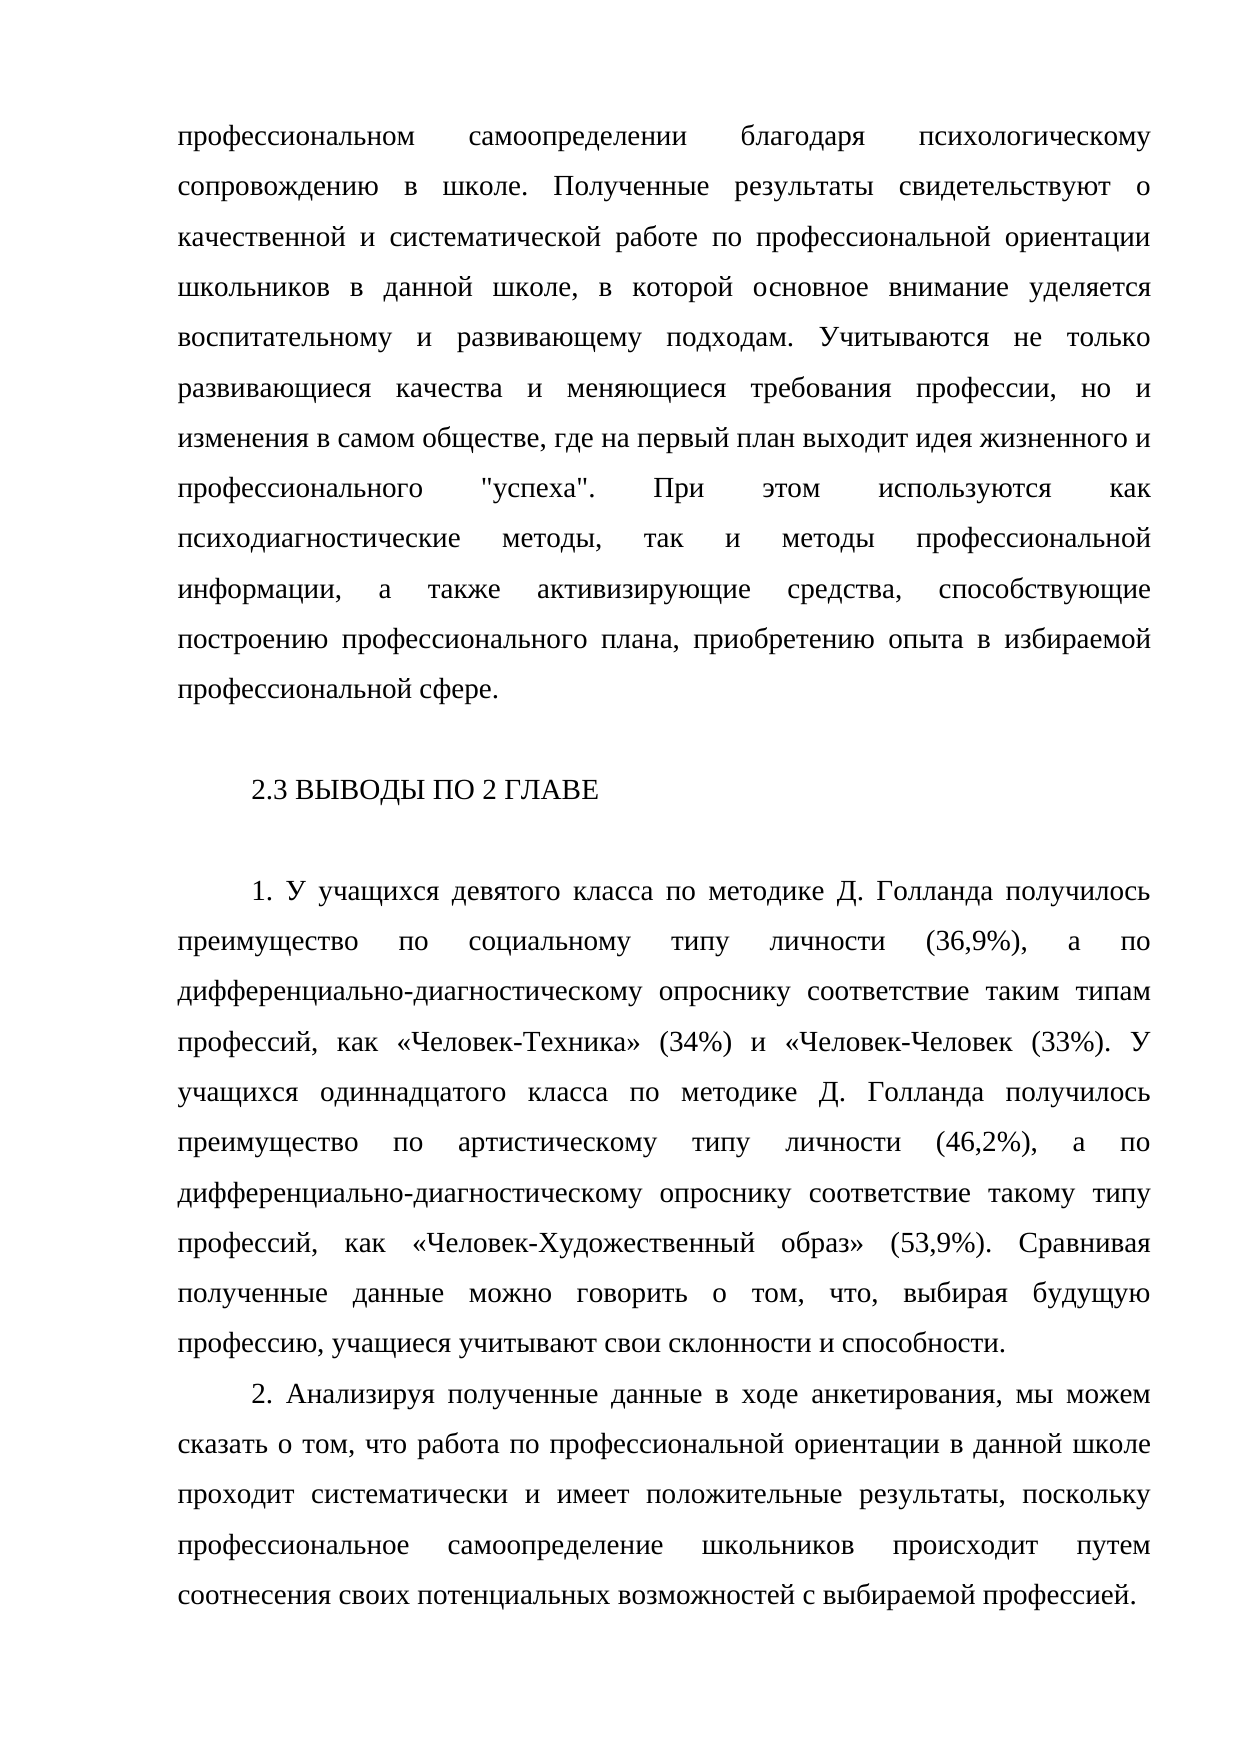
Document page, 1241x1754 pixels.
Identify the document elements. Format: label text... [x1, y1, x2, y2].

text 2. Анализируя полученные данные в ходе анкетирования, мы можем сказать о том, что работа по профессиональной ориентации в данной школе проходит систематически и имеет положительные результаты, поскольку профессиональное самоопределение школьников происходит путем соотнесения своих потенциальных возможностей с выбираемой профессией. [177, 1376, 1152, 1611]
text 1. У учащихся девятого класса по методике Д. Голланда получилось преимущество по социальному типу личности (36,9%), а по дифференциально-диагностическому опроснику соответствие таким типам профессий, как «Человек-Техника» (34%) и «Человек-Человек (33%). У учащихся одиннадцатого класса по методике Д. Голланда получилось преимущество по артистическому типу личности (46,2%), а по дифференциально-диагностическому опроснику соответствие такому типу профессий, как «Человек-Художественный образ» (53,9%). Сравнивая полученные данные можно говорить о том, что, выбирая будущую профессию, учащиеся учитывают свои склонности и способности. [177, 873, 1152, 1359]
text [177, 118, 1152, 705]
text 2.3 Выводы по 2 главе [177, 772, 1152, 806]
